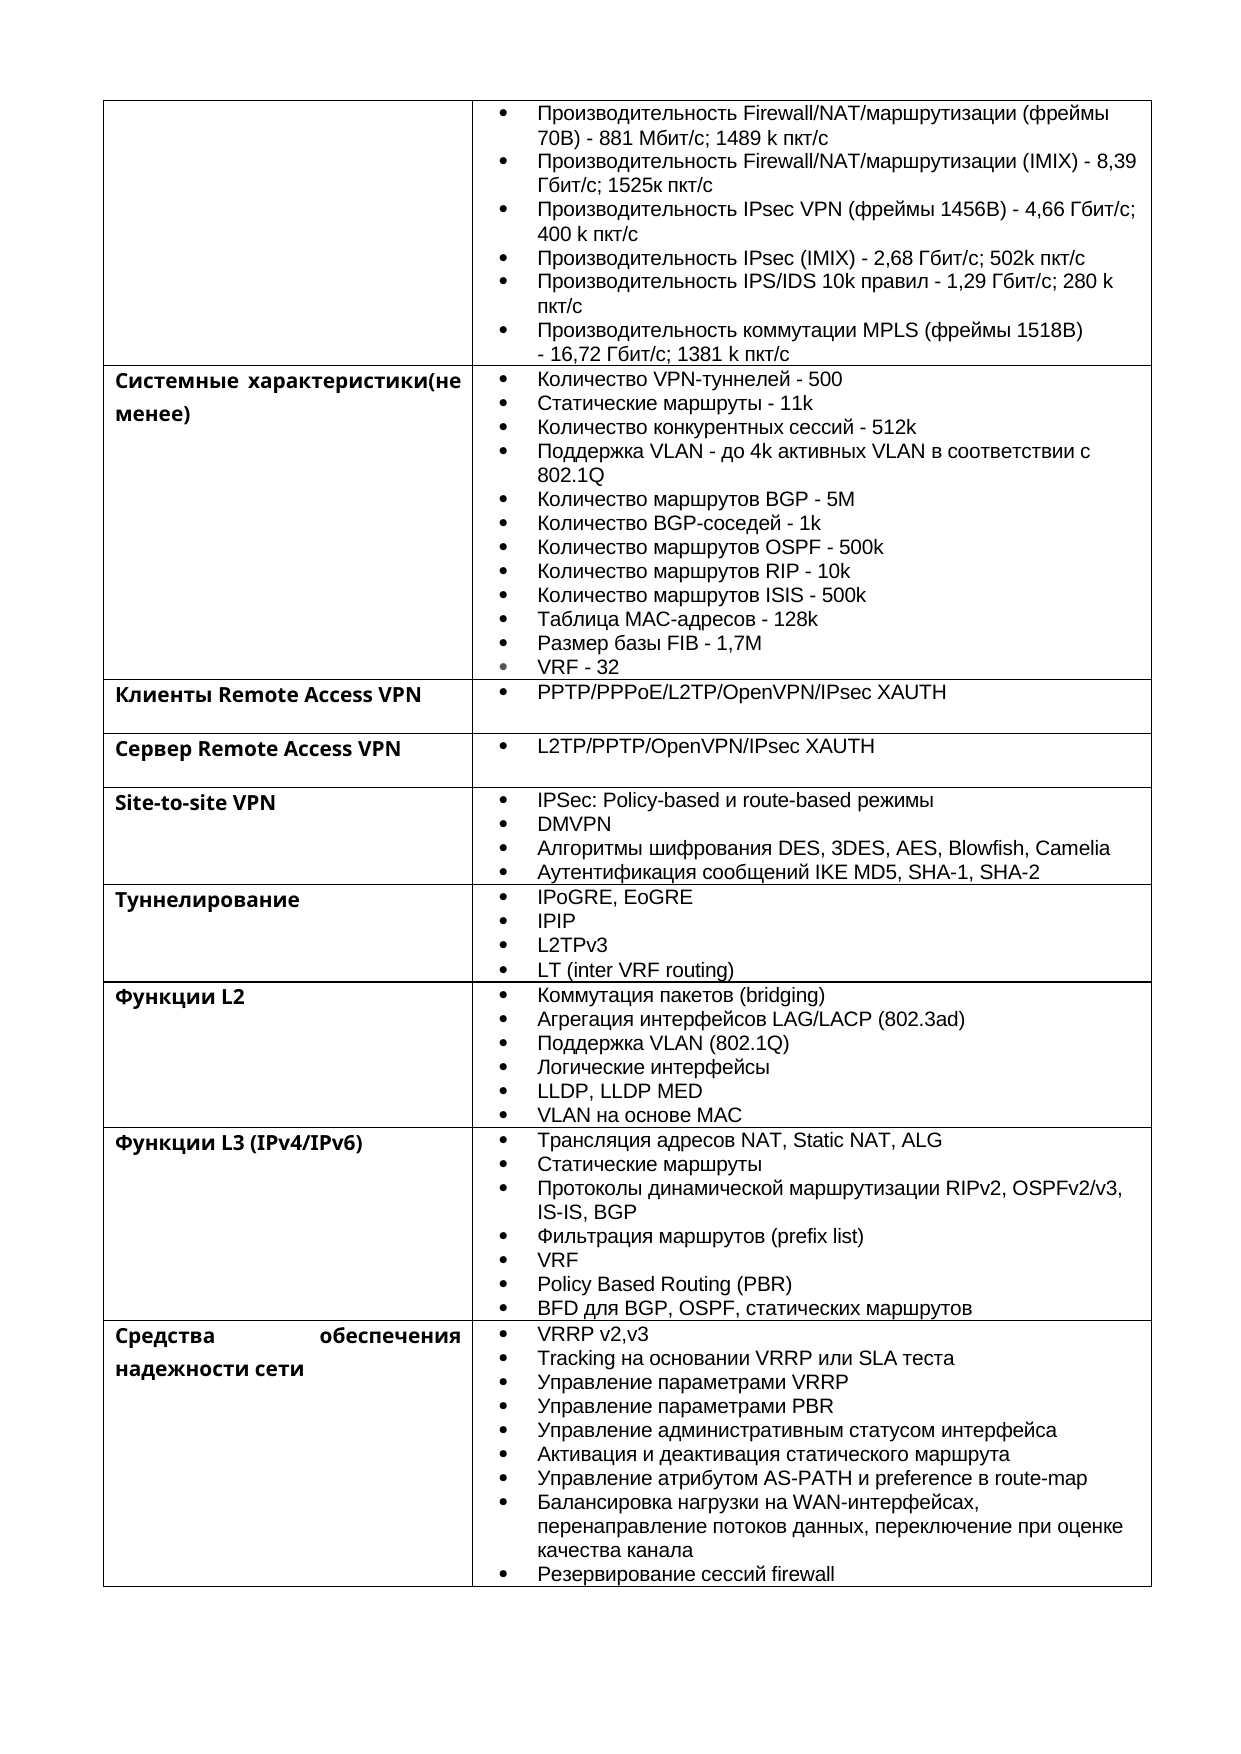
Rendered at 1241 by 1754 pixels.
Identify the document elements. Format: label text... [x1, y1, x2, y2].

table_cell Site-to-site VPN [104, 788, 472, 884]
table_cell PPTP/PPPoE/L2TP/OpenVPN/IPsec XAUTH [473, 680, 1151, 733]
table_cell IPoGRE, EoGRE IPIP L2TPv3 LT (inter VRF routing) [473, 885, 1151, 981]
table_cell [473, 101, 1151, 365]
table_cell Коммутация пакетов (bridging) Агрегация интерфейсов LAG/LACP (802.3ad) Поддержка VLAN (802.1Q) Логические интерфейсы LLDP, LLDP MED VLAN на основе MAC [473, 983, 1151, 1127]
table_cell Клиенты Remote Access VPN [104, 680, 472, 733]
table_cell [104, 101, 472, 365]
table_cell IPSec: Policy-based и route-based режимы DMVPN Алгоритмы шифрования DES, 3DES, AES, Blowfish, Camelia Аутентификация сообщений IKE MD5, SHA-1, SHA-2 [473, 788, 1151, 884]
table_cell Трансляция адресов NAT, Static NAT, ALG Статические маршруты Протоколы динамической маршрутизации RIPv2, OSPFv2/v3, IS-IS, BGP Фильтрация маршрутов (prefix list) VRF Policy Based Routing (PBR) BFD для BGP, OSPF, статических маршрутов [473, 1128, 1151, 1320]
table_cell Функции L2 [104, 983, 472, 1127]
table_cell Туннелирование [104, 885, 472, 981]
table_cell Системные характеристики(не менее) [104, 366, 472, 679]
table_cell Сервер Remote Access VPN [104, 734, 472, 787]
table_cell Функции L3 (IPv4/IPv6) [104, 1128, 472, 1320]
table_cell Средства обеспечения надежности сети [104, 1321, 472, 1586]
table_cell L2TP/PPTP/OpenVPN/IPsec XAUTH [473, 734, 1151, 787]
table_cell VRRP v2,v3 Tracking на основании VRRP или SLA теста Управление параметрами VRRP Управление параметрами PBR Управление административным статусом интерфейса Активация и деактивация статического маршрута Управление атрибутом AS-PATH и preference в route-map Балансировка нагрузки на WAN-интерфейсах, перенаправление потоков данных, переключение при оценке качества канала Резервирование сессий firewall [473, 1321, 1151, 1586]
table_cell Количество VPN-туннелей - 500 Статические маршруты - 11k Количество конкурентных сессий - 512k Поддержка VLAN - до 4k активных VLAN в соответствии с 802.1Q Количество маршрутов BGP - 5M Количество BGP-соседей - 1k Количество маршрутов OSPF - 500k Количество маршрутов RIP - 10k Количество маршрутов ISIS - 500k Таблица MAC-адресов - 128k Размер базы FIB - 1,7M VRF - 32 [473, 366, 1151, 679]
